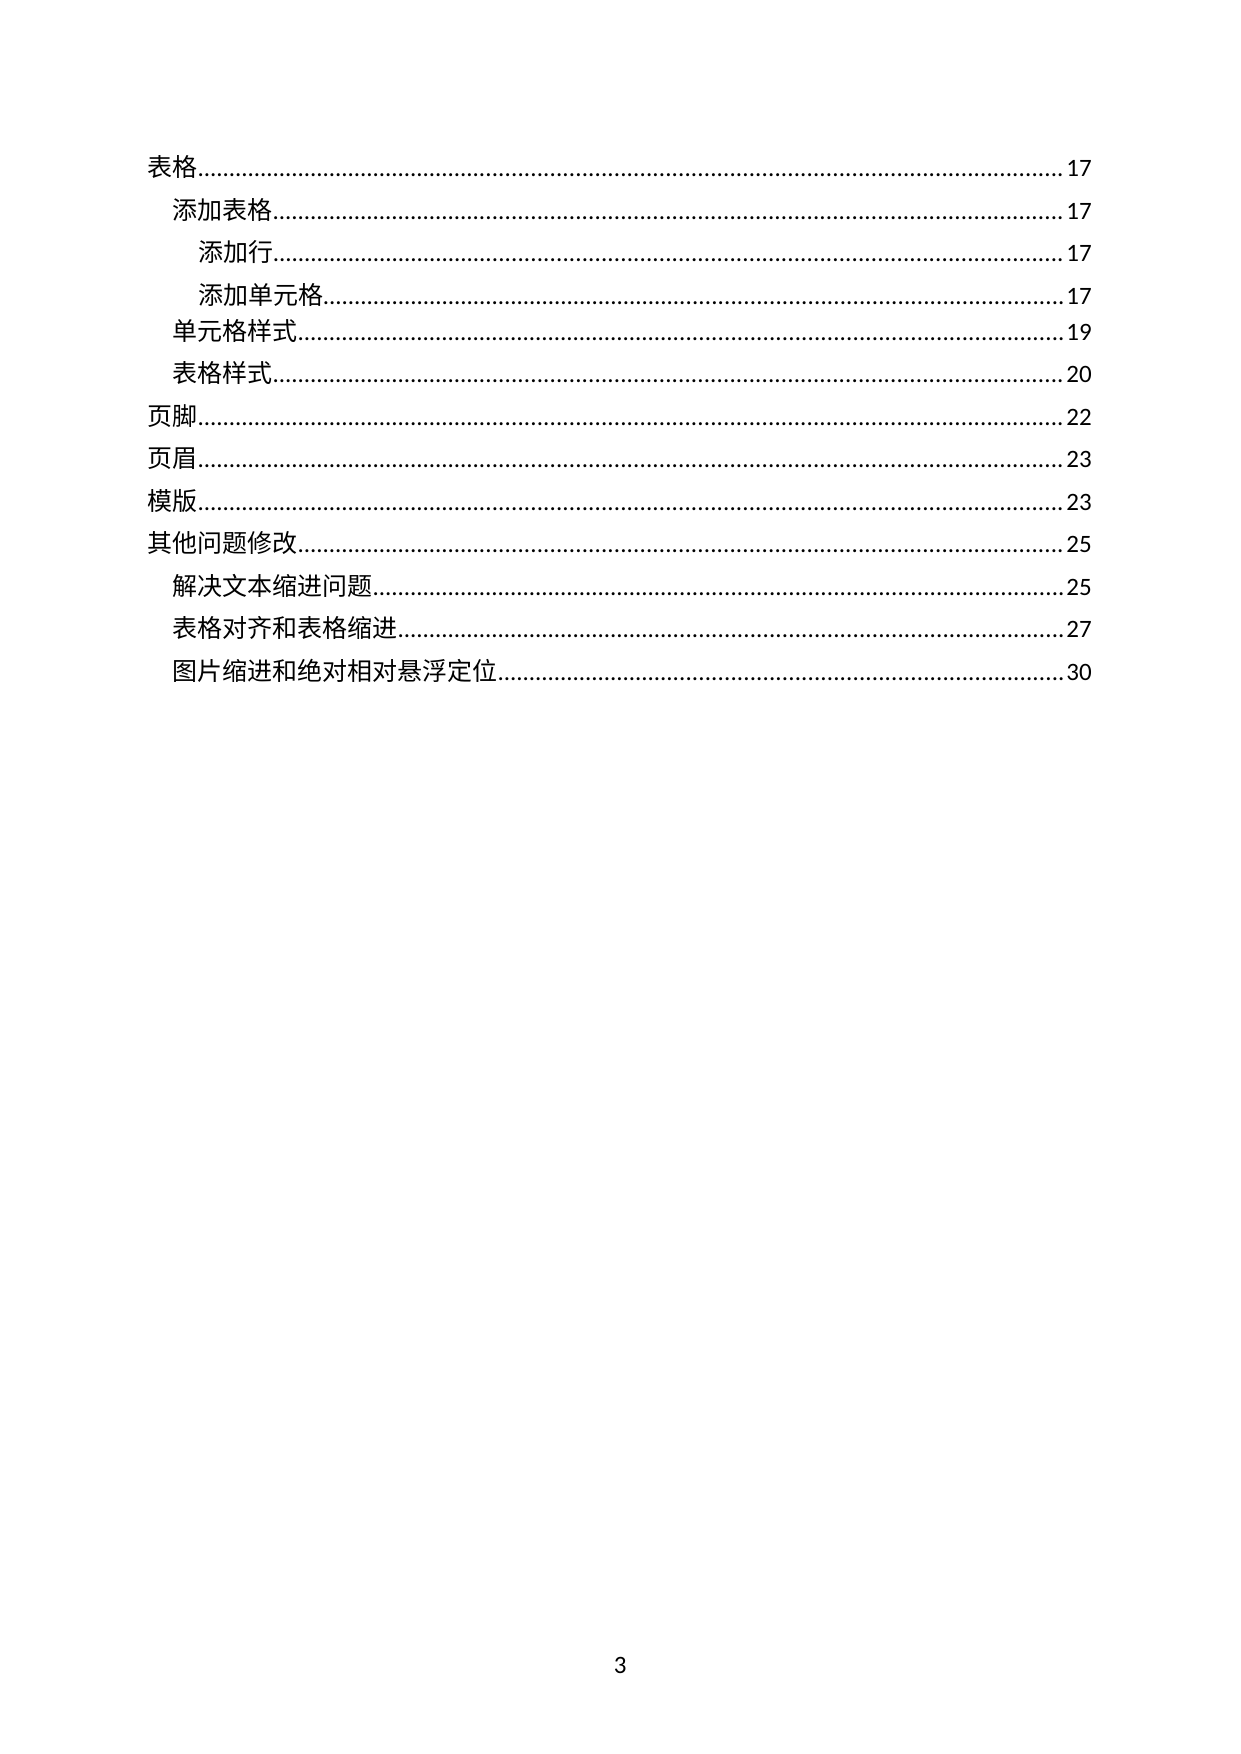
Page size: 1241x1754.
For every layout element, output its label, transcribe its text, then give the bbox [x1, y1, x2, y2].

text 添加表格 17 [172, 190, 1093, 226]
text 添加行 17 [198, 233, 1093, 269]
text 其他问题修改 25 [148, 524, 1093, 560]
text 页眉 23 [148, 439, 1093, 475]
text 解决文本缩进问题 25 [172, 566, 1093, 603]
text 表格样式 20 [172, 354, 1093, 390]
text 模版 23 [148, 481, 1093, 518]
text 单元格样式 19 [172, 311, 1093, 348]
text 页脚 22 [148, 396, 1093, 433]
text 表格 17 [148, 148, 1093, 184]
text 表格对齐和表格缩进 27 [172, 609, 1093, 645]
text 图片缩进和绝对相对悬浮定位 30 [172, 651, 1093, 688]
text 添加单元格 17 [198, 275, 1093, 311]
